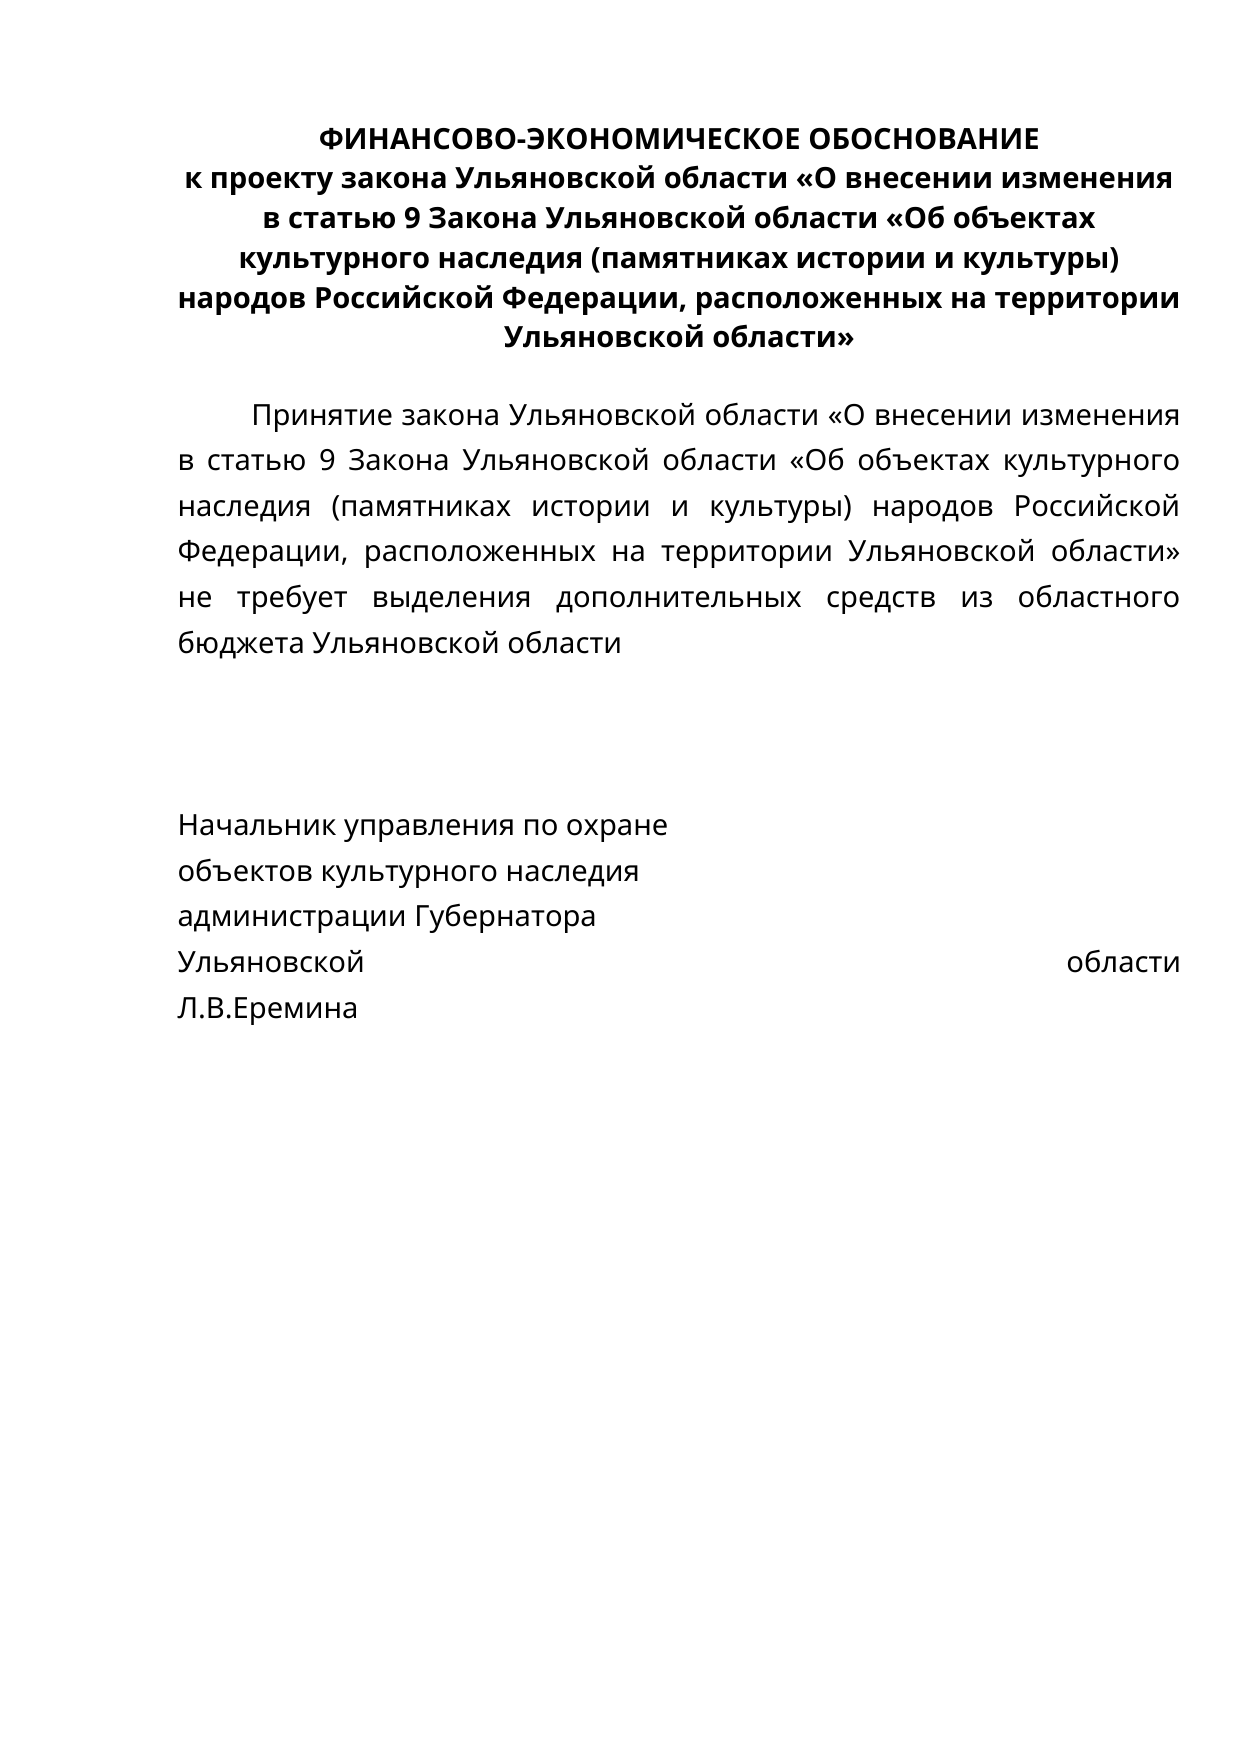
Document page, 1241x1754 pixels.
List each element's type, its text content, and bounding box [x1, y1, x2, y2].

text Принятие закона Ульяновской области «О внесении изменения в статью 9 Закона Ульяновской области «Об объектах культурного наследия (памятниках истории и культуры) народов Российской Федерации, расположенных на территории Ульяновской области» не требует выделения дополнительных средств из областного бюджета Ульяновской области [177, 394, 1181, 662]
text объектов культурного наследия [177, 850, 1181, 890]
text Ульяновской области Л.В.Еремина [177, 941, 1181, 1027]
text Начальник управления по охране [177, 804, 1181, 844]
text к проекту закона Ульяновской области «О внесении изменения в статью 9 Закона Ульяновской области «Об объектах культурного наследия (памятниках истории и культуры) народов Российской Федерации, расположенных на территории Ульяновской области» [177, 158, 1181, 356]
text ФИНАНСОВО-ЭКОНОМИЧЕСКОЕ ОБОСНОВАНИЕ [177, 118, 1181, 158]
text администрации Губернатора [177, 896, 1181, 935]
